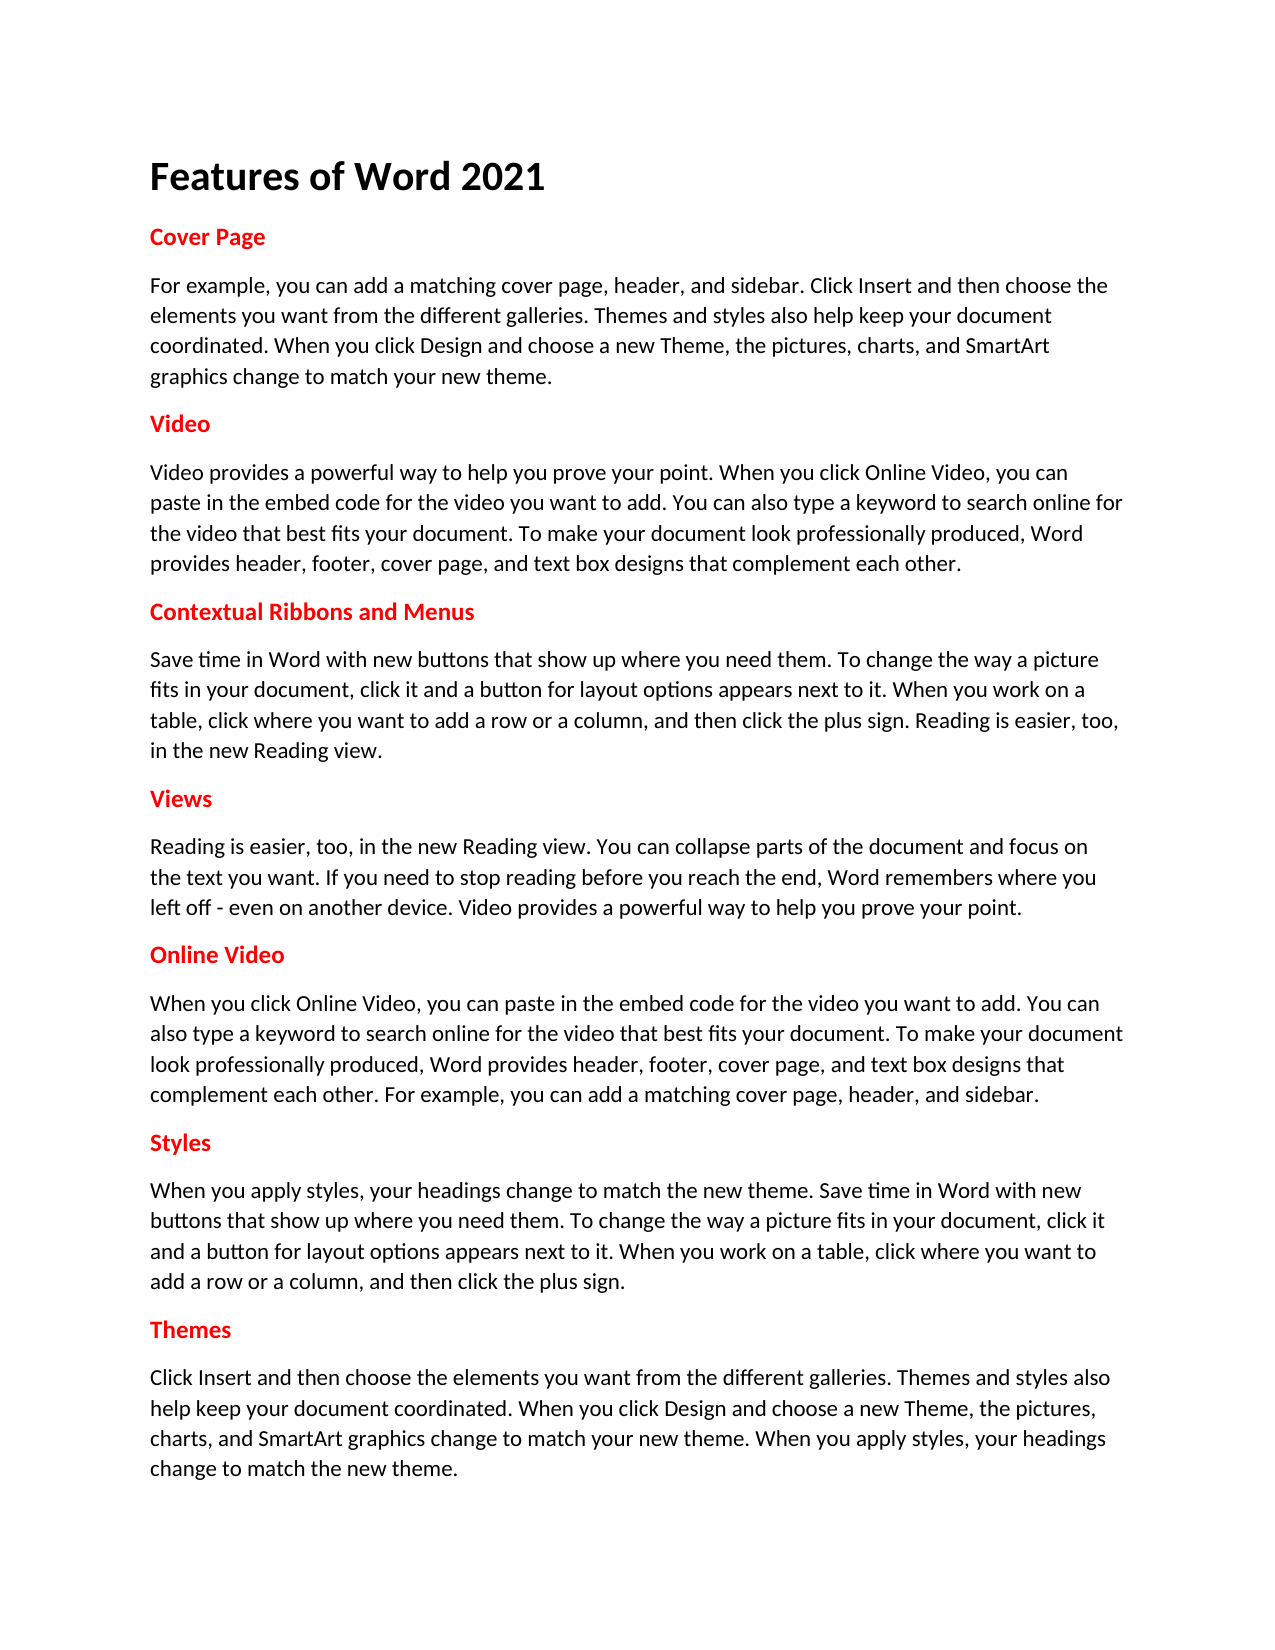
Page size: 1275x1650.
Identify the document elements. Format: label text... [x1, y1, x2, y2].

text Video [150, 409, 1125, 439]
text Reading is easier, too, in the new Reading view. You can collapse parts of the document and focus on the text you want. If you need to stop reading before you reach the end, Word remembers where you left off - even on another device. Video provides a powerful way to help you prove your point. [150, 832, 1125, 921]
text Contextual Ribbons and Menus [150, 596, 1125, 626]
text Styles [150, 1127, 1125, 1157]
text When you apply styles, your headings change to match the new theme. Save time in Word with new buttons that show up where you need them. To change the way a picture fits in your document, click it and a button for layout options appears next to it. When you work on a table, click where you want to add a row or a column, and then click the plus sign. [150, 1176, 1125, 1295]
text When you click Online Video, you can paste in the embed code for the video you want to add. You can also type a keyword to search online for the video that best fits your document. To make your document look professionally produced, Word provides header, footer, cover page, and text box designs that complement each other. For example, you can add a matching cover page, header, and sidebar. [150, 989, 1125, 1108]
text For example, you can add a matching cover page, header, and sidebar. Click Insert and then choose the elements you want from the different galleries. Themes and styles also help keep your document coordinated. When you click Design and choose a new Theme, the pictures, charts, and SmartArt graphics change to match your new theme. [150, 271, 1125, 390]
text Video provides a powerful way to help you prove your point. When you click Online Video, you can paste in the embed code for the video you want to add. You can also type a keyword to search online for the video that best fits your document. To make your document look professionally produced, Word provides header, footer, cover page, and text box designs that complement each other. [150, 458, 1125, 577]
text Views [150, 783, 1125, 813]
text Cover Page [150, 222, 1125, 252]
text Themes [150, 1314, 1125, 1344]
text Save time in Word with new buttons that show up where you need them. To change the way a picture fits in your document, click it and a button for layout options appears next to it. When you work on a table, click where you want to add a row or a column, and then click the plus sign. Reading is easier, too, in the new Reading view. [150, 645, 1125, 764]
text Online Video [150, 940, 1125, 970]
text Click Insert and then choose the elements you want from the different galleries. Themes and styles also help keep your document coordinated. When you click Design and choose a new Theme, the pictures, charts, and SmartArt graphics change to match your new theme. When you apply styles, your headings change to match the new theme. [150, 1363, 1125, 1482]
text Features of Word 2021 [150, 150, 1125, 201]
